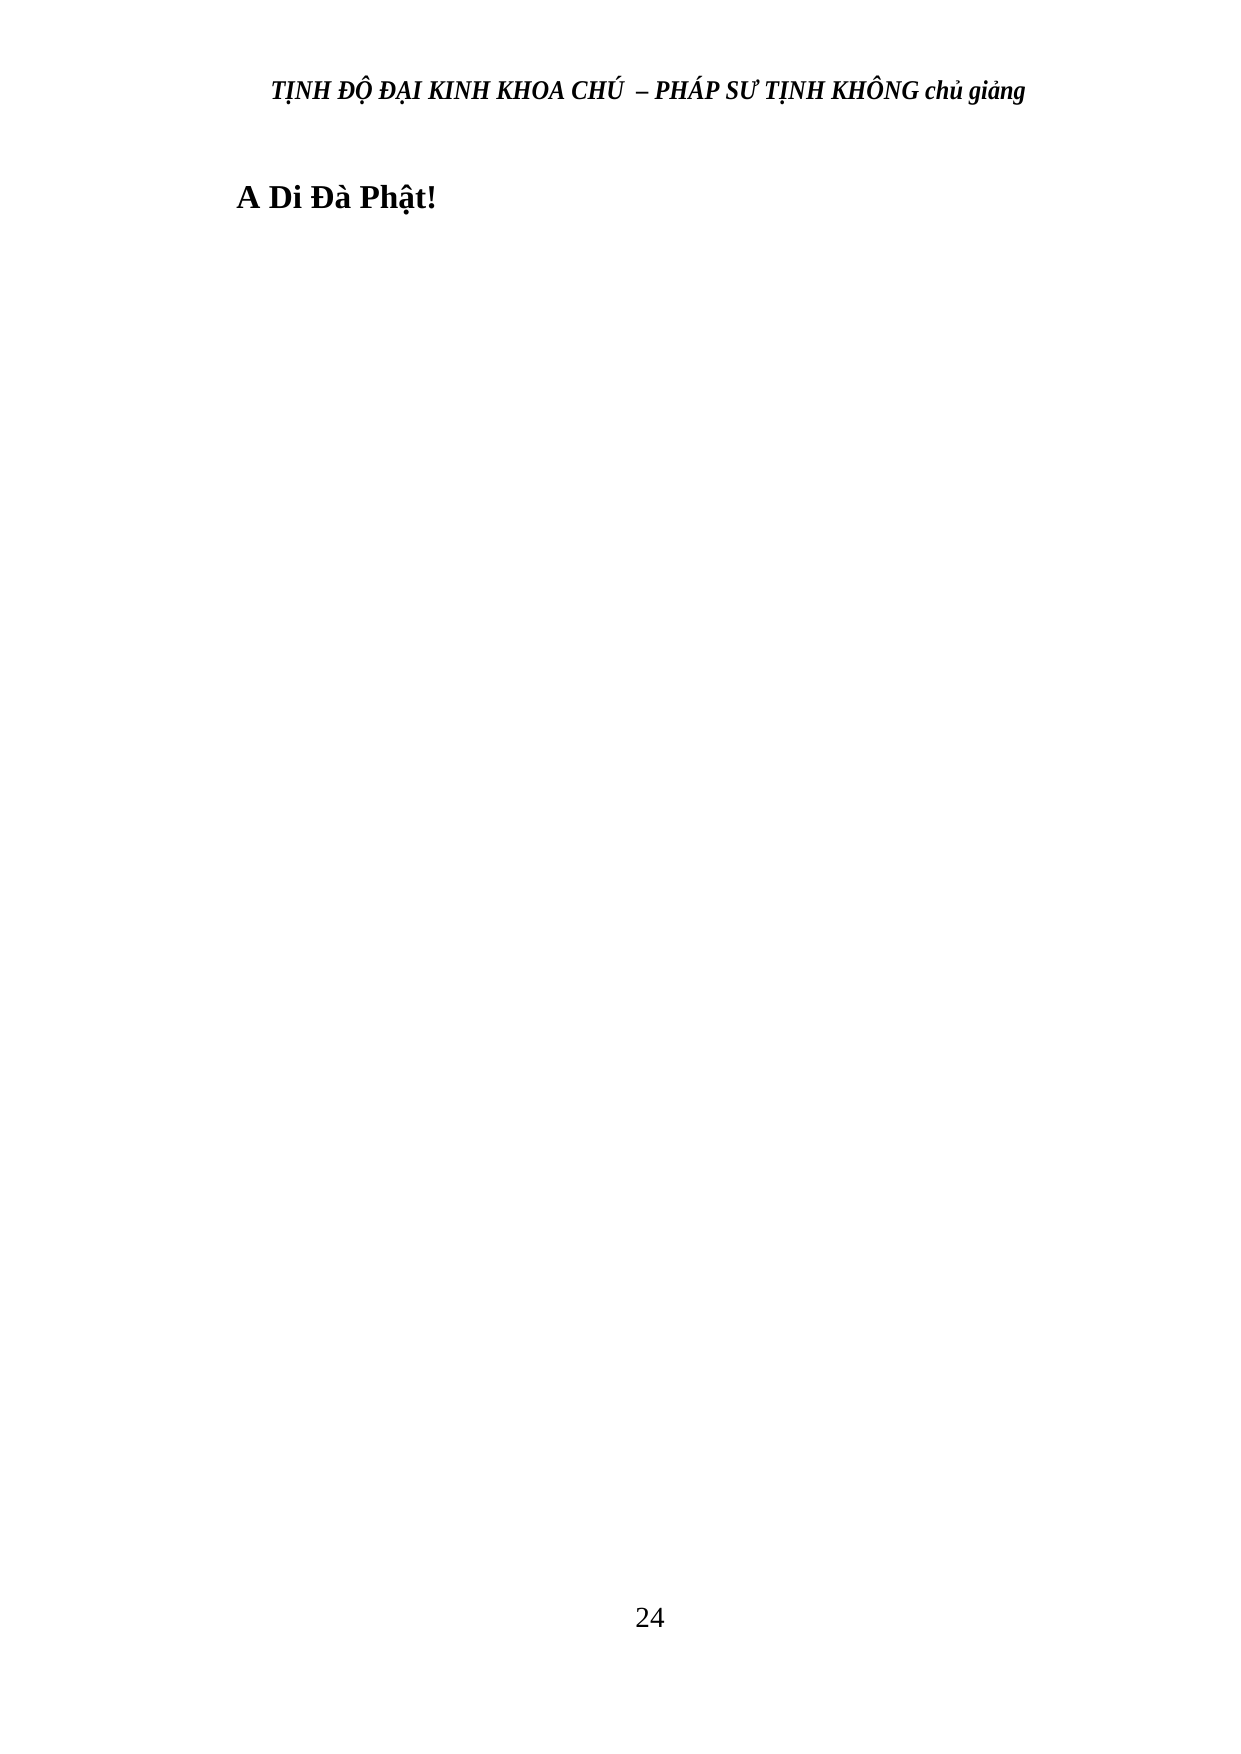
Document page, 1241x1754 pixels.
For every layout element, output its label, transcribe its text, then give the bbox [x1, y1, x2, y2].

text A Di Đà Phật! [177, 172, 1122, 216]
